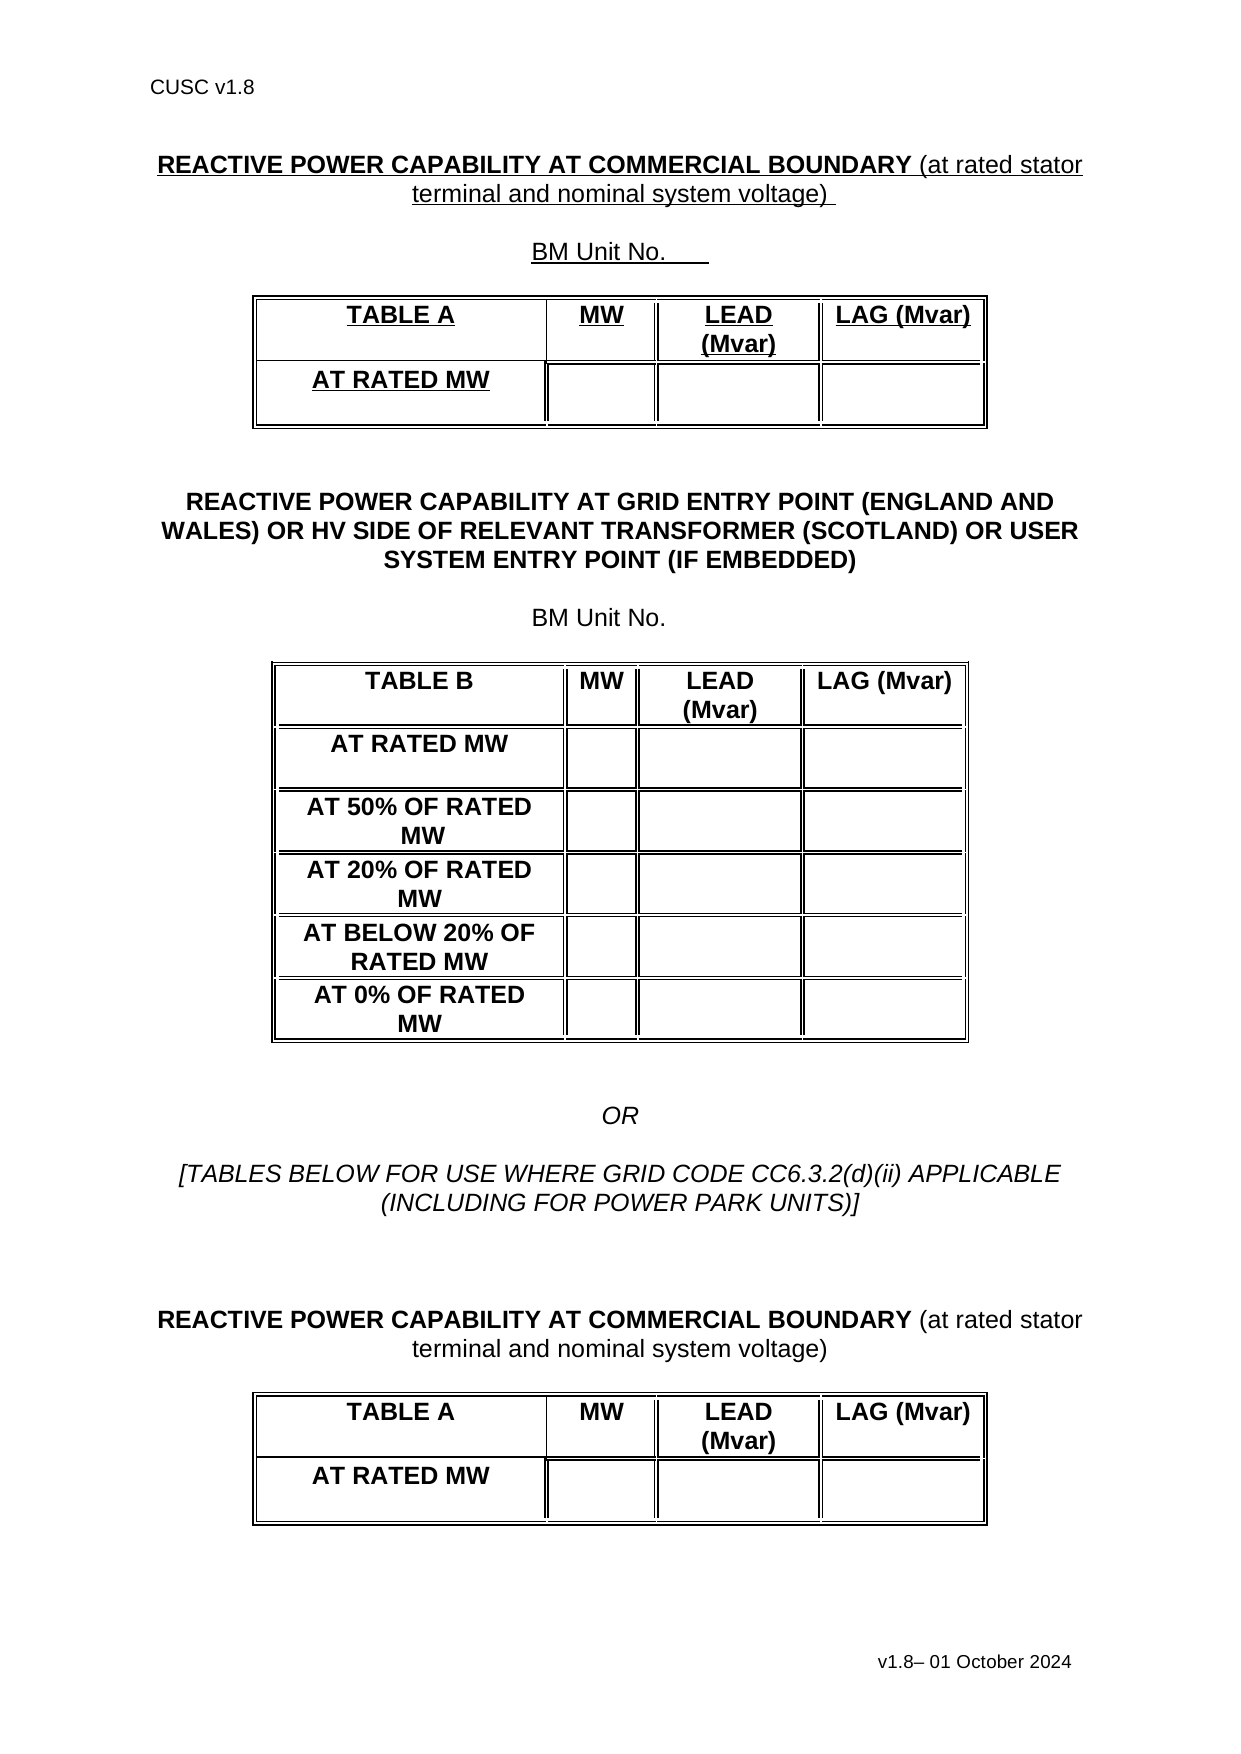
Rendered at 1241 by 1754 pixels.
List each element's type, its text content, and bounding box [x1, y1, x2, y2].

table_cell [568, 729, 635, 787]
table_header TABLE A [257, 300, 546, 360]
text REACTIVE POWER CAPABILITY AT COMMERCIAL BOUNDARY (at rated stator terminal and nominal system voltage) [150, 150, 1090, 208]
table_cell [638, 980, 802, 1038]
table_cell [821, 1456, 986, 1521]
table_cell [568, 792, 635, 850]
table_cell [802, 913, 967, 976]
table_cell [568, 855, 635, 913]
table_cell [565, 976, 638, 1038]
text [TABLES BELOW FOR USE WHERE GRID CODE CC6.3.2(d)(ii) APPLICABLE (INCLUDING FOR POWER PARK UNITS)] [150, 1159, 1090, 1217]
table_cell AT 20% OF RATED MW [273, 850, 565, 913]
table_cell [656, 1456, 821, 1521]
table_header MW [547, 1397, 656, 1456]
table_cell [640, 792, 800, 850]
text REACTIVE POWER CAPABILITY AT COMMERCIAL BOUNDARY (at rated stator terminal and nominal system voltage) [150, 1304, 1090, 1363]
table_header LEAD (Mvar) [656, 297, 821, 360]
table_header LEAD (Mvar) [656, 1393, 821, 1456]
table_cell [802, 724, 967, 787]
table_cell AT 0% OF RATED MW [273, 976, 565, 1038]
table_cell AT 50% OF RATED MW [273, 787, 565, 850]
table_cell [547, 365, 656, 424]
text OR [150, 1101, 1090, 1130]
table_header MW [547, 300, 656, 360]
table_header LAG (Mvar) [821, 300, 983, 360]
table_header LAG (Mvar) [802, 663, 967, 724]
table_cell [656, 360, 821, 424]
table_cell [640, 855, 800, 913]
table_cell [640, 729, 800, 787]
table_cell [802, 787, 967, 850]
table_cell AT RATED MW [273, 724, 565, 787]
table_cell [821, 360, 986, 424]
text REACTIVE POWER CAPABILITY AT GRID ENTRY POINT ( AND ) OR HV SIDE OF RELEVANT TRANSFORMER () OR USER SYSTEM ENTRY POINT (IF EMBEDDED) [150, 487, 1090, 574]
table_cell [802, 850, 967, 913]
table_cell AT RATED MW [257, 361, 547, 424]
table_cell [568, 917, 635, 976]
table_header LAG (Mvar) [821, 1396, 983, 1456]
table_cell AT RATED MW [257, 1458, 547, 1521]
table_cell [640, 917, 800, 976]
text BM Unit No. [150, 603, 1090, 632]
table_header TABLE A [257, 1397, 546, 1456]
table_header LEAD (Mvar) [638, 666, 802, 724]
table_cell AT BELOW 20% OF RATED MW [273, 913, 565, 976]
table_header TABLE B [273, 663, 565, 724]
text BM Unit No. [150, 237, 1090, 266]
table_header MW [565, 663, 638, 724]
table_cell [802, 976, 967, 1038]
table_cell [547, 1461, 656, 1521]
